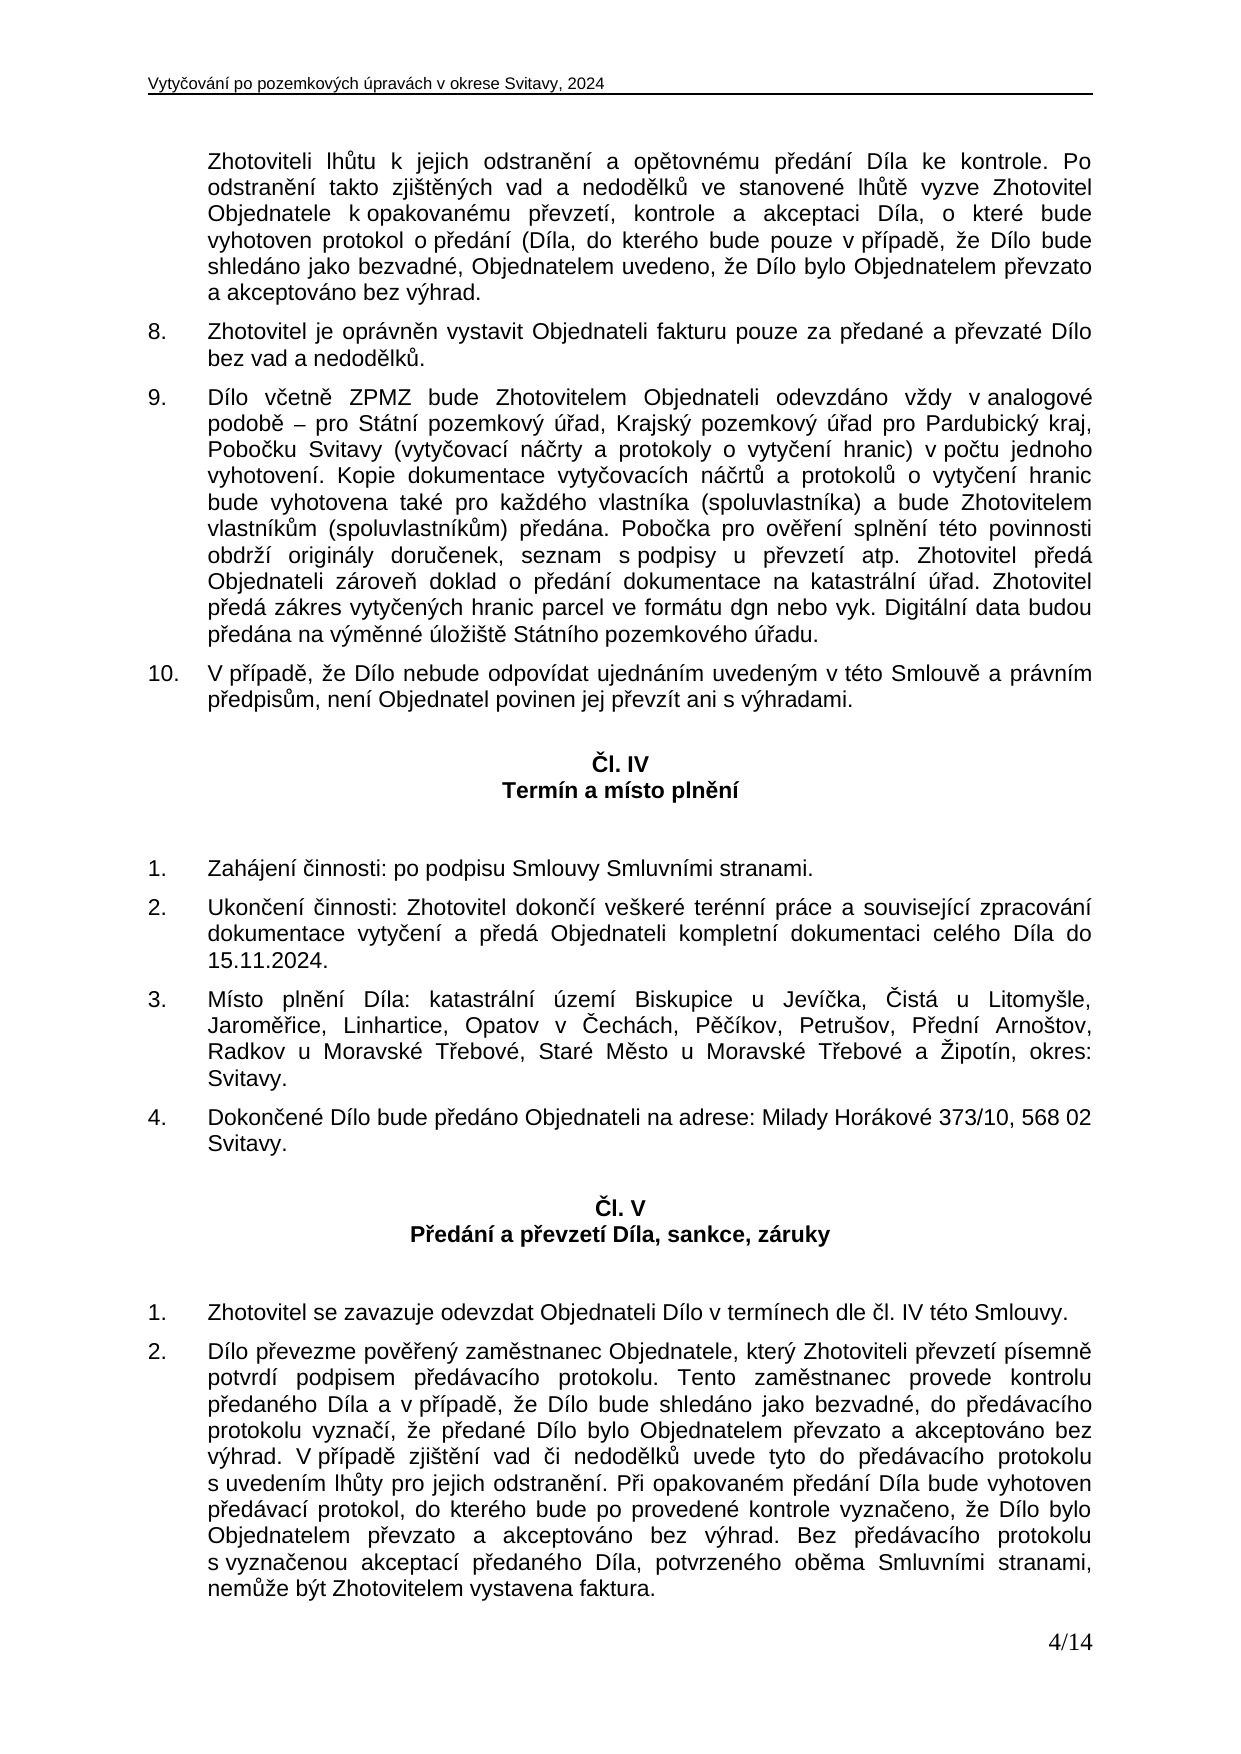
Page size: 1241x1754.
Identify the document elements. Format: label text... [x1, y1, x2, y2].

subtitle Termín a místo plnění [148, 777, 1093, 804]
list Místo plnění Díla: katastrální území Biskupice u Jevíčka, Čistá u Litomyšle, Jaroměřice, Linhartice, Opatov v Čechách, Pěčíkov, Petrušov, Přední Arnoštov, Radkov u Moravské Třebové, Staré Město u Moravské Třebové a Žipotín, okres: Svitavy. [148, 986, 1093, 1091]
list V případě, že Dílo nebude odpovídat ujednáním uvedeným v této Smlouvě a právním předpisům, není Objednatel povinen jej převzít ani s výhradami. [148, 659, 1093, 712]
subtitle Předání a převzetí Díla, sankce, záruky [148, 1221, 1093, 1248]
list Zhotovitel je oprávněn vystavit Objednateli fakturu pouze za předané a převzaté Dílo bez vad a nedodělků. [148, 318, 1093, 371]
list Dílo včetně ZPMZ bude Zhotovitelem Objednateli odevzdáno vždy v analogové podobě – pro Státní pozemkový úřad, Krajský pozemkový úřad pro Pardubický kraj, Pobočku Svitavy (vytyčovací náčrty a protokoly o vytyčení hranic) v počtu jednoho vyhotovení. Kopie dokumentace vytyčovacích náčrtů a protokolů o vytyčení hranic bude vyhotovena také pro každého vlastníka (spoluvlastníka) a bude Zhotovitelem vlastníkům (spoluvlastníkům) předána. Pobočka pro ověření splnění této povinnosti obdrží originály doručenek, seznam s podpisy u převzetí atp. Zhotovitel předá Objednateli zároveň doklad o předání dokumentace na katastrální úřad. Zhotovitel předá zákres vytyčených hranic parcel ve formátu dgn nebo vyk. Digitální data budou předána na výměnné úložiště Státního pozemkového úřadu. [148, 383, 1093, 647]
list Ukončení činnosti: Zhotovitel dokončí veškeré terénní práce a související zpracování dokumentace vytyčení a předá Objednateli kompletní dokumentaci celého Díla do 15.11.2024. [148, 894, 1093, 973]
list Zahájení činnosti: po podpisu Smlouvy Smluvními stranami. [148, 855, 1093, 881]
subtitle Čl. IV [148, 751, 1093, 777]
list Dílo převezme pověřený zaměstnanec Objednatele, který Zhotoviteli převzetí písemně potvrdí podpisem předávacího protokolu. Tento zaměstnanec provede kontrolu předaného Díla a v případě, že Dílo bude shledáno jako bezvadné, do předávacího protokolu vyznačí, že předané Dílo bylo Objednatelem převzato a akceptováno bez výhrad. V případě zjištění vad či nedodělků uvede tyto do předávacího protokolu s uvedením lhůty pro jejich odstranění. Při opakovaném předání Díla bude vyhotoven předávací protokol, do kterého bude po provedené kontrole vyznačeno, že Dílo bylo Objednatelem převzato a akceptováno bez výhrad. Bez předávacího protokolu s vyznačenou akceptací předaného Díla, potvrzeného oběma Smluvními stranami, nemůže být Zhotovitelem vystavena faktura. [148, 1338, 1093, 1601]
list Zhotovitel se zavazuje odevzdat Objednateli Dílo v termínech dle čl. IV této Smlouvy. [148, 1299, 1093, 1325]
list Dokončené Dílo bude předáno Objednateli na adrese: Milady Horákové 373/10, 568 02 Svitavy. [148, 1103, 1093, 1156]
subtitle Čl. V [148, 1195, 1093, 1221]
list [148, 148, 1093, 306]
